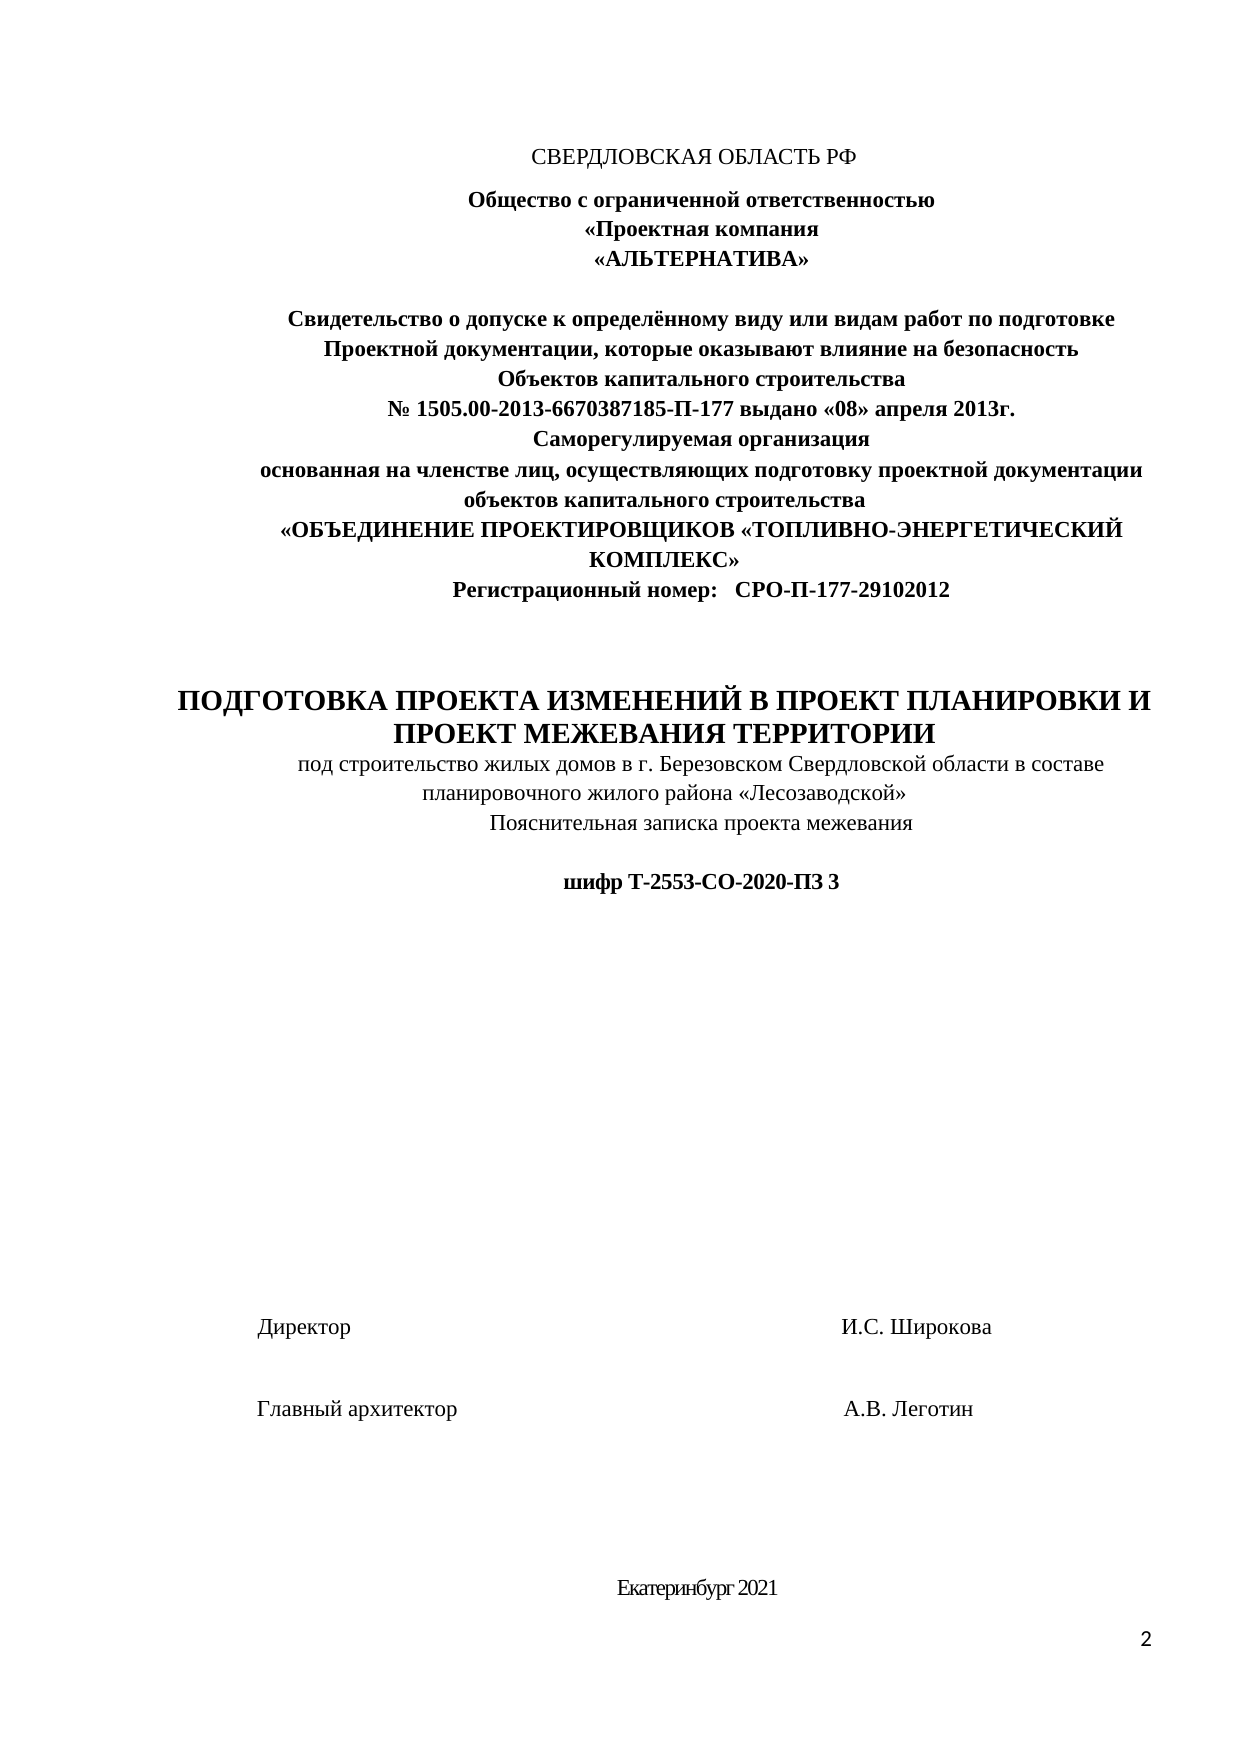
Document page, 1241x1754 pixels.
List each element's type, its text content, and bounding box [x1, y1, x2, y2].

text Регистрационный номер: СРО-П-177-29102012 [177, 576, 1152, 603]
text под строительство жилых домов в г. Березовском Свердловской области в составе планировочного жилого района «Лесозаводской» [177, 750, 1152, 806]
subtitle Директор И.С. Широкова [177, 1313, 1152, 1339]
text Пояснительная записка проекта межевания [177, 809, 1152, 836]
text Объектов капитального строительства [177, 365, 1152, 391]
text Общество с ограниченной ответственностью [177, 186, 1152, 212]
text Екатеринбург 2021 [177, 1574, 1146, 1600]
text Свидетельство о допуске к определённому виду или видам работ по подготовке [177, 304, 1152, 331]
text «Проектная компания [177, 216, 1152, 242]
text «ОБЪЕДИНЕНИЕ ПРОЕКТИРОВЩИКОВ «ТОПЛИВНО-ЭНЕРГЕТИЧЕСКИЙ КОМПЛЕКС» [177, 516, 1152, 573]
text шифр Т-2553-СО-2020-ПЗ 3 [177, 868, 1152, 894]
text основанная на членстве лиц, осуществляющих подготовку проектной документации объектов капитального строительства [177, 456, 1152, 512]
text Главный архитектор А.В. Леготин [177, 1396, 1152, 1422]
subtitle Свердловская область РФ [177, 143, 1152, 169]
text Саморегулируемая организация [177, 425, 1152, 452]
text № 1505.00-2013-6670387185-П-177 выдано «08» апреля 2013г. [177, 395, 1152, 422]
text Проектной документации, которые оказывают влияние на безопасность [177, 335, 1152, 361]
subtitle ПОДГОТОВКА ПРОЕКТА ИЗМЕНЕНИЙ В ПРОЕКТ ПЛАНИРОВКИ И ПРОЕКТ МЕЖЕВАНИЯ ТЕРРИТОРИИ [177, 683, 1152, 750]
text «АЛЬТЕРНАТИВА» [177, 245, 1152, 272]
